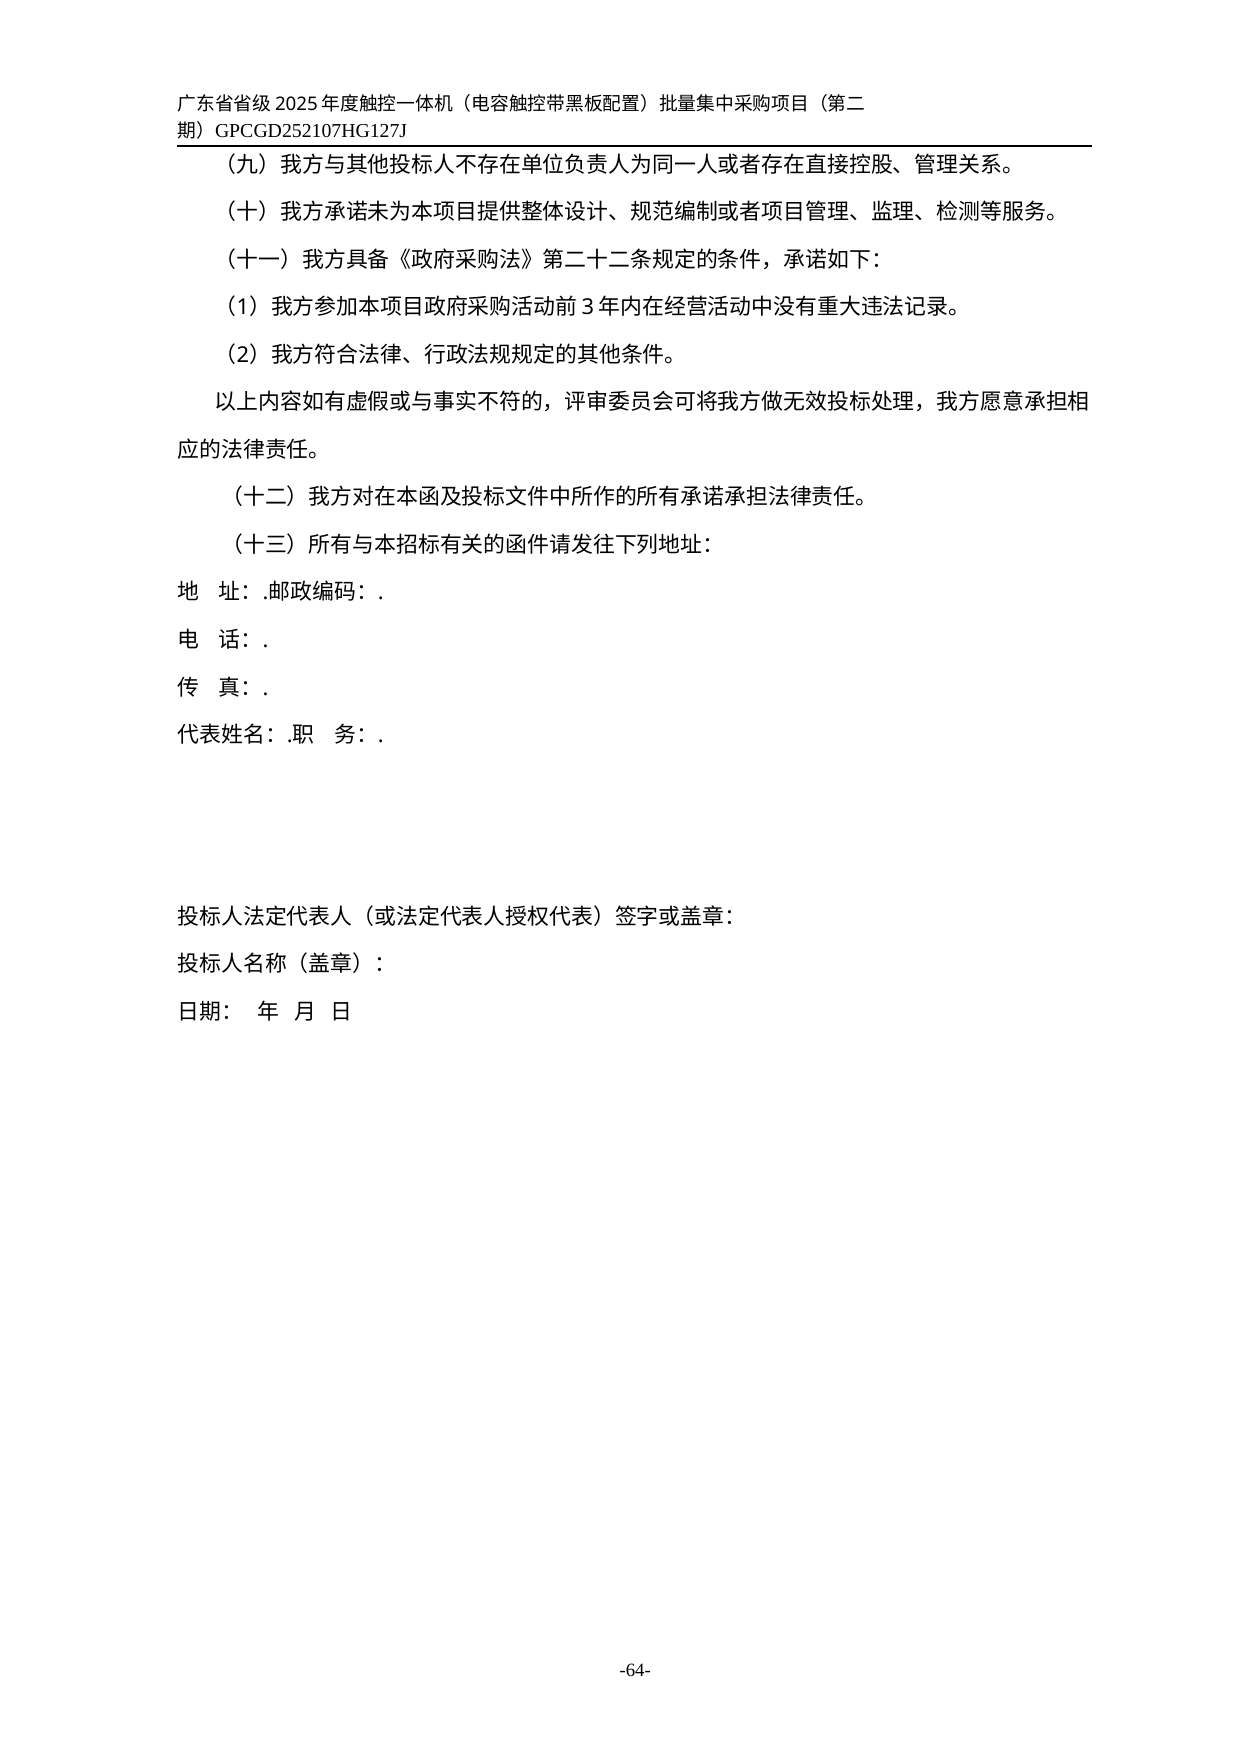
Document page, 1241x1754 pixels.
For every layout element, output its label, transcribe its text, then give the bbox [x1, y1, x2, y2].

text （十一）我方具备《政府采购法》第二十二条规定的条件，承诺如下： [177, 242, 1092, 273]
text （1）我方参加本项目政府采购活动前3年内在经营活动中没有重大违法记录。 [177, 289, 1092, 321]
text 投标人法定代表人（或法定代表人授权代表）签字或盖章： [177, 899, 1092, 931]
text （九）我方与其他投标人不存在单位负责人为同一人或者存在直接控股、管理关系。 [177, 147, 1092, 178]
text 以上内容如有虚假或与事实不符的，评审委员会可将我方做无效投标处理，我方愿意承担相应的法律责任。 [177, 384, 1092, 463]
text 传 真：. [177, 669, 1092, 701]
text 日期： 年 月 日 [177, 994, 1092, 1026]
text 地 址：.邮政编码：. [177, 574, 1092, 606]
text 投标人名称（盖章）： [177, 946, 1092, 978]
text （十）我方承诺未为本项目提供整体设计、规范编制或者项目管理、监理、检测等服务。 [177, 194, 1092, 226]
text （十三）所有与本招标有关的函件请发往下列地址： [177, 527, 1092, 558]
text 电 话：. [177, 622, 1092, 654]
text （2）我方符合法律、行政法规规定的其他条件。 [177, 337, 1092, 368]
text 代表姓名：.职 务：. [177, 717, 1092, 749]
text （十二）我方对在本函及投标文件中所作的所有承诺承担法律责任。 [177, 479, 1092, 511]
